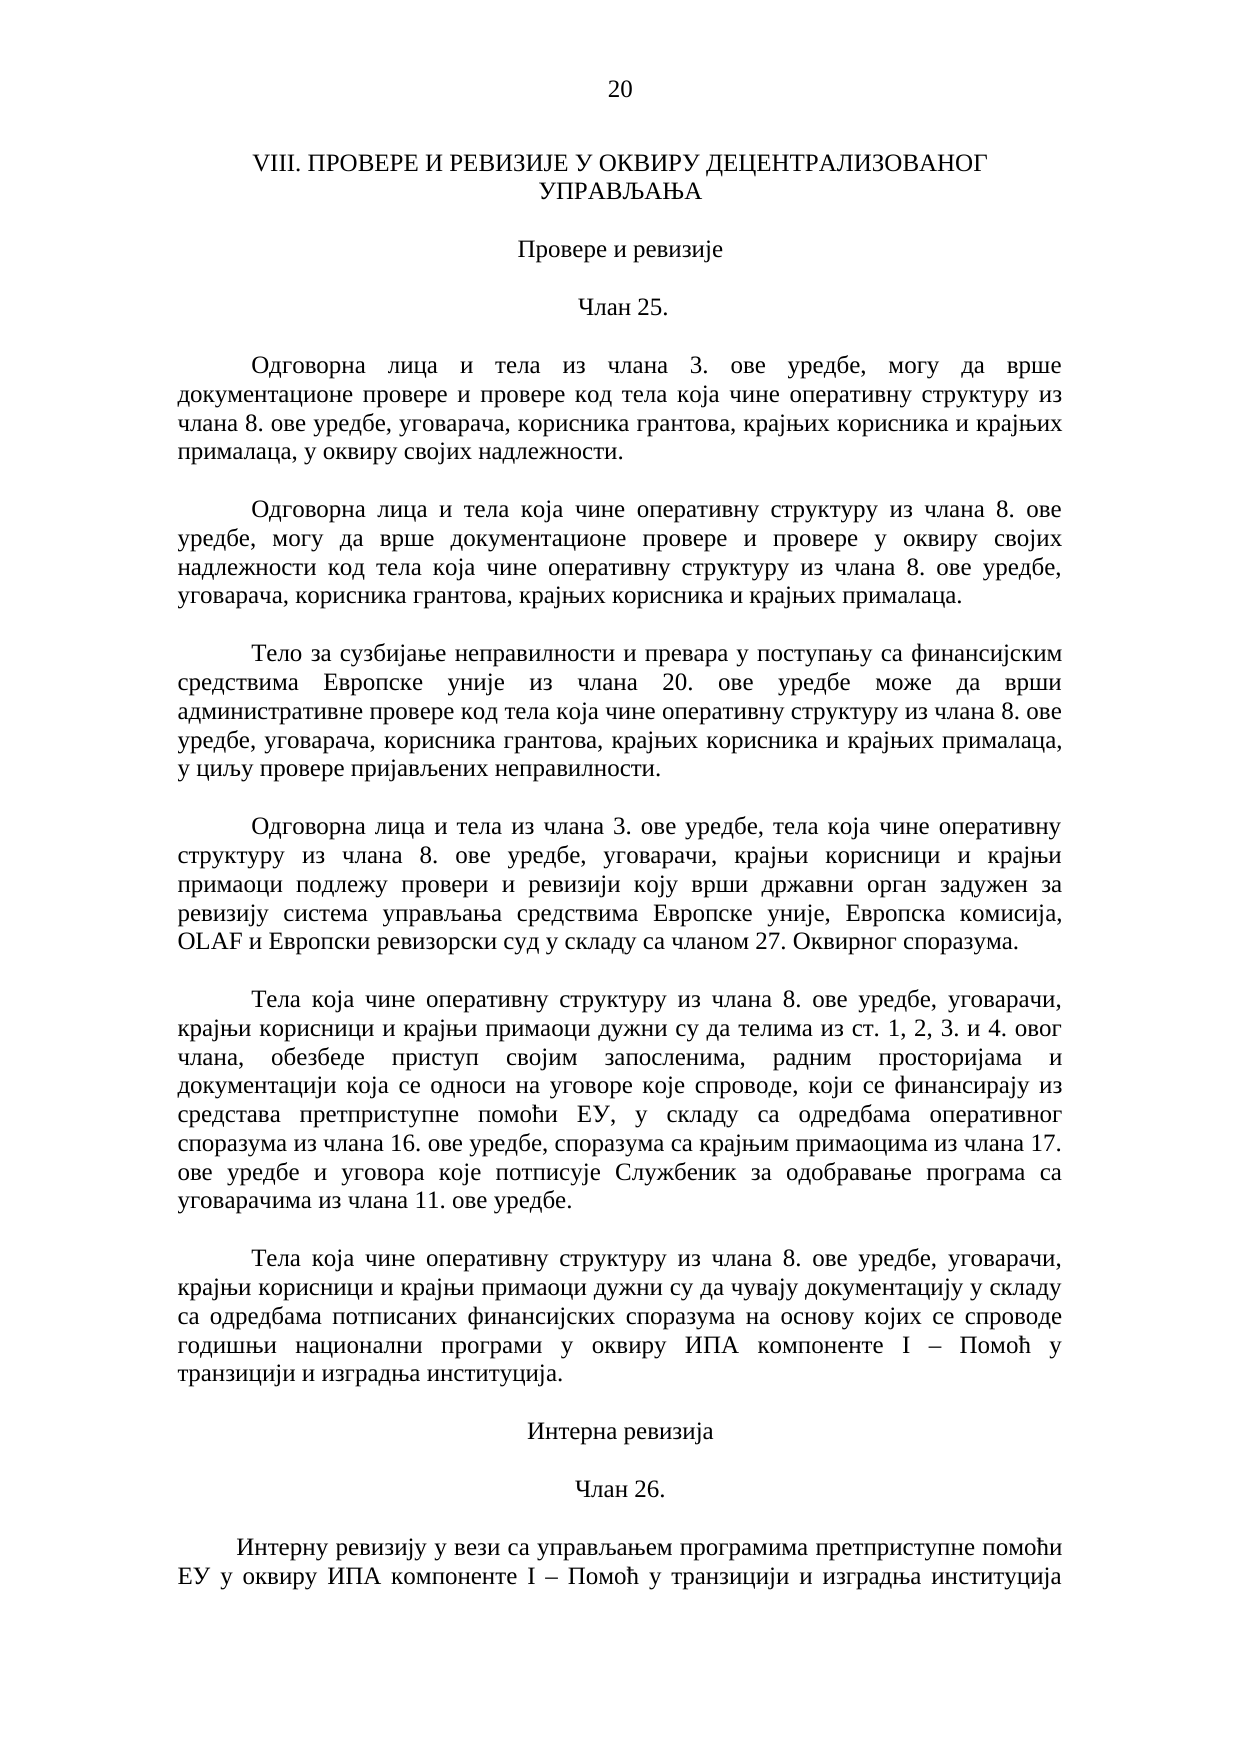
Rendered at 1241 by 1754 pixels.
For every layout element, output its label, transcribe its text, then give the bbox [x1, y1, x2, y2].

text Одговорна лица и тела из члана 3. ове уредбе, тела која чине оперативну структуру из члана 8. ове уредбе, уговарачи, крајњи корисници и крајњи примаоци подлежу провери и ревизији коју врши државни орган задужен за ревизију система управљања средствима Европске уније, Европска комисија, OLAF и Европски ревизорски суд у складу са чланом 27. Оквирног споразума. [177, 811, 1063, 955]
text Тела која чине оперативну структуру из члана 8. ове уредбе, уговарачи, крајњи корисници и крајњи примаоци дужни су да чувају документацију у складу са одредбама потписаних финансијских споразума на основу којих се спроводе годишњи национални програми у оквиру ИПА компоненте I – Помоћ у транзицији и изградња институција. [177, 1243, 1063, 1387]
text Одговорна лица и тела која чине оперативну структуру из члана 8. ове уредбе, могу да врше документационе провере и провере у оквиру својих надлежности код тела која чине оперативну структуру из члана 8. ове уредбе, уговарача, корисника грантовa, крајњих корисника и крајњих прималаца. [177, 494, 1063, 609]
text Провере и ревизије [177, 234, 1063, 263]
text Одговорна лица и тела из члана 3. ове уредбе, могу да врше документационе провере и провере код тела која чине оперативну структуру из члана 8. ове уредбе, уговарача, корисника грантовa, крајњих корисника и крајњих прималаца, у оквиру својих надлежности. [177, 350, 1063, 465]
text Тела која чине оперативну структуру из члана 8. ове уредбе, уговарачи, крајњи корисници и крајњи примаоци дужни су да телима из ст. 1, 2, 3. и 4. овог члана, обезбеде приступ својим запосленима, радним просторијама и документацији која се односи на уговоре које спроводе, који се финансирају из средстава претприступне помоћи ЕУ, у складу са одредбама оперативног споразума из члана 16. ове уредбе, споразума са крајњим примаоцима из члана 17. ове уредбе и уговора које потписује Службеник за одобравање програма са уговарачима из члана 11. ове уредбе. [177, 984, 1063, 1214]
text Члан 26. [177, 1474, 1063, 1503]
text Члан 25. [177, 292, 1063, 321]
text Тело за сузбијање неправилности и превара у поступању са финансијским средствима Европске уније из члана 20. ове уредбе може да врши административне провере код тела која чине оперативну структуру из члана 8. ове уредбе, уговарача, корисника грантова, крајњих корисника и крајњих прималаца, у циљу провере пријављених неправилности. [177, 638, 1063, 782]
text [177, 1532, 1063, 1590]
text VIII. ПРОВЕРЕ И РЕВИЗИЈЕ У ОКВИРУ ДЕЦЕНТРАЛИЗОВАНОГ УПРАВЉАЊА [177, 148, 1063, 205]
text Интерна ревизија [177, 1416, 1063, 1445]
